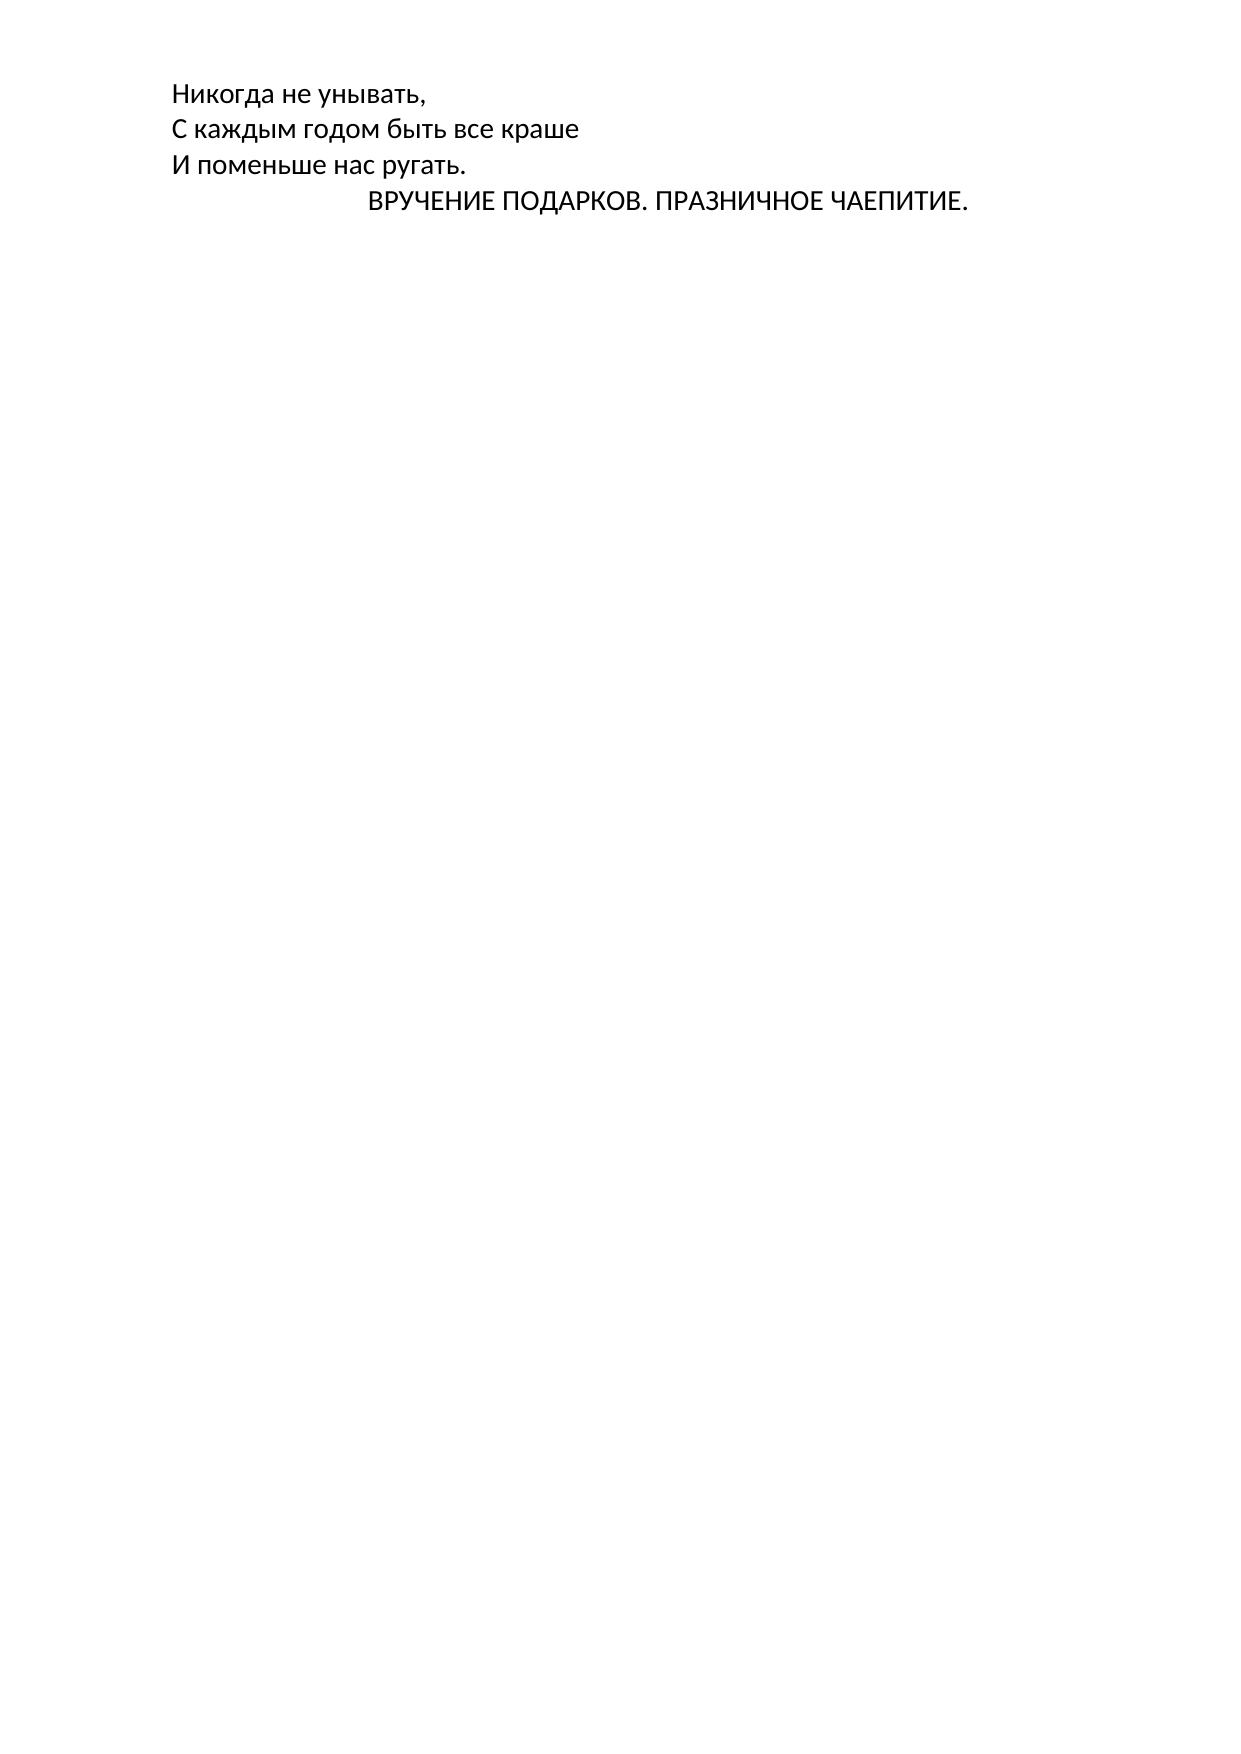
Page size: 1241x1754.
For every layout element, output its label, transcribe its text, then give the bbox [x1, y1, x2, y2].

list Никогда не унывать, [172, 75, 1165, 111]
list И поменьше нас ругать. [172, 146, 1165, 182]
list С каждым годом быть все краше [172, 111, 1165, 146]
list ВРУЧЕНИЕ ПОДАРКОВ. ПРАЗНИЧНОЕ ЧАЕПИТИЕ. [172, 182, 1165, 217]
